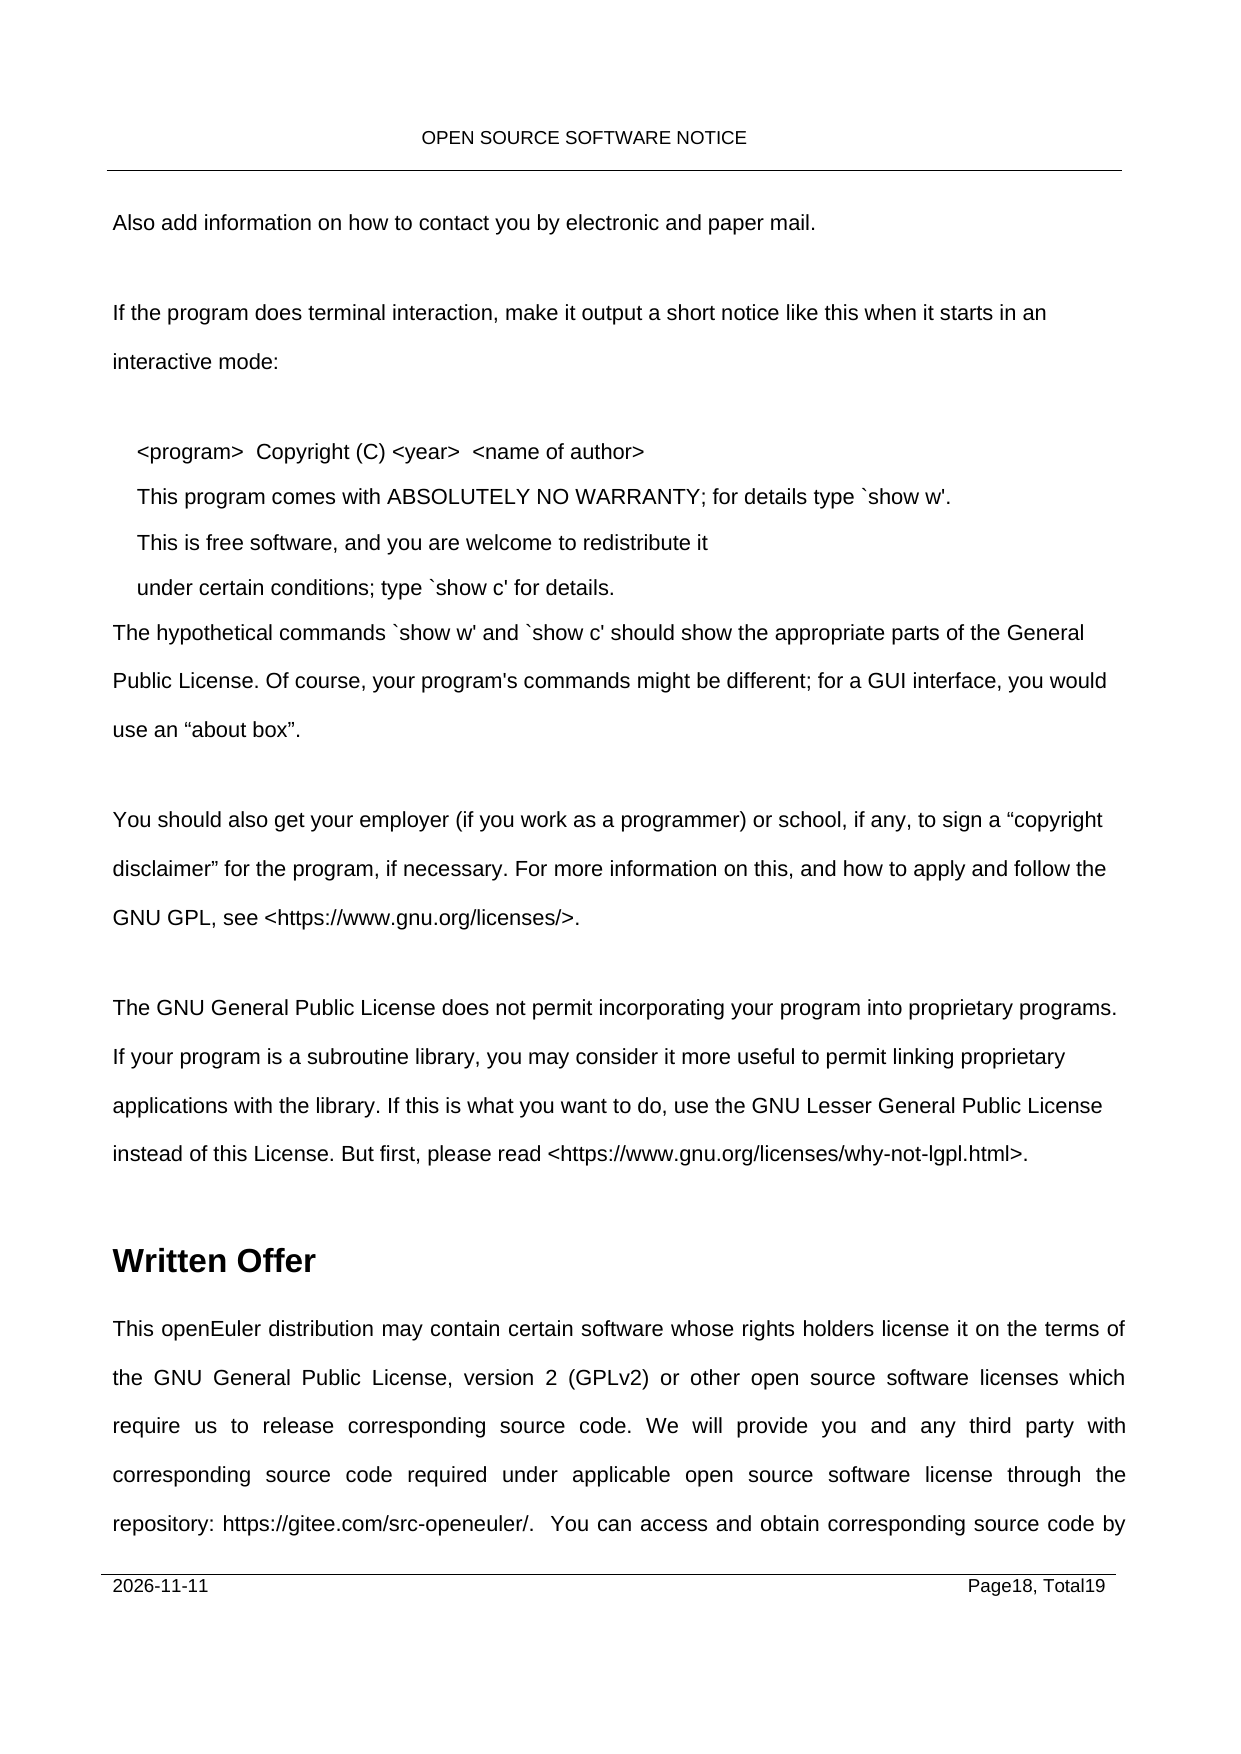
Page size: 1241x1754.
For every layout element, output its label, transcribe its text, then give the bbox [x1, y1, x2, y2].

text Written Offer [112, 1228, 1128, 1293]
text This program comes with ABSOLUTELY NO WARRANTY; for details type `show w'. [112, 481, 1128, 513]
text <program> Copyright (C) <year> <name of author> [112, 436, 1128, 468]
text This is free software, and you are welcome to redistribute it [112, 526, 1128, 558]
text If the program does terminal interaction, make it output a short notice like this when it starts in an interactive mode: [112, 297, 1128, 378]
text The hypothetical commands `show w' and `show c' should show the appropriate parts of the General Public License. Of course, your program's commands might be different; for a GUI interface, you would use an “about box”. [112, 616, 1128, 746]
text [112, 1312, 1128, 1539]
text You should also get your employer (if you work as a programmer) or school, if any, to sign a “copyright disclaimer” for the program, if necessary. For more information on this, and how to apply and follow the GNU GPL, see <https://www.gnu.org/licenses/>. [112, 804, 1128, 934]
text Also add information on how to contact you by electronic and paper mail. [112, 206, 1128, 239]
text under certain conditions; type `show c' for details. [112, 571, 1128, 603]
text The GNU General Public License does not permit incorporating your program into proprietary programs. If your program is a subroutine library, you may consider it more useful to permit linking proprietary applications with the library. If this is what you want to do, use the GNU Lesser General Public License instead of this License. But first, please read <https://www.gnu.org/licenses/why-not-lgpl.html>. [112, 991, 1128, 1170]
